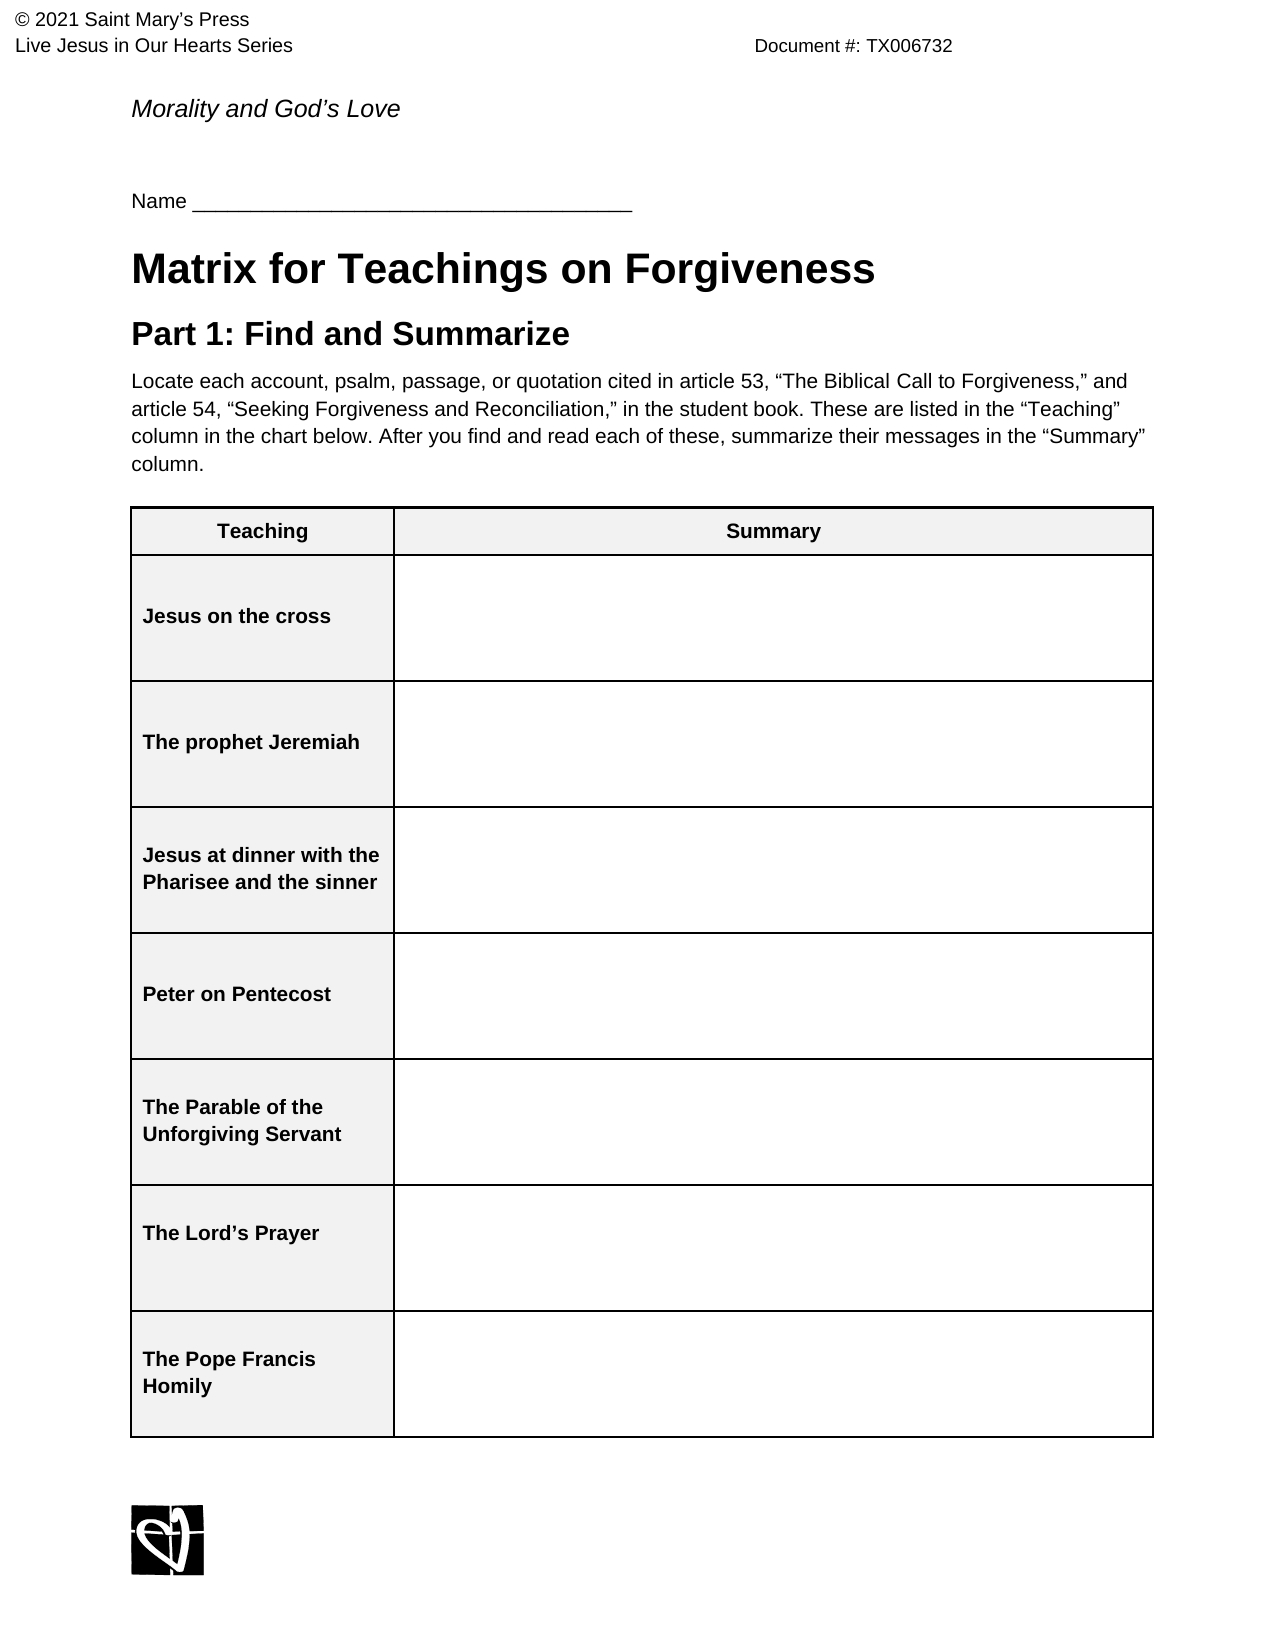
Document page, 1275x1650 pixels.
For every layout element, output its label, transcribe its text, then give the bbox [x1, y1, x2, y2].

table_cell The prophet Jeremiah [132, 682, 393, 806]
text Name ______________________________________ [131, 189, 1153, 213]
table_cell [395, 1186, 1152, 1310]
text Matrix for Teachings on Forgiveness [131, 244, 1153, 293]
table_cell [395, 682, 1152, 806]
table_cell The Lord’s Prayer [132, 1186, 393, 1310]
table_cell Peter on Pentecost [132, 934, 393, 1058]
text Locate each account, psalm, passage, or quotation cited in article 53, “The Biblical Call to Forgiveness,” and article 54, “Seeking Forgiveness and Reconciliation,” in the student book. These are listed in the “Teaching” column in the chart below. After you find and read each of these, summarize their messages in the “Summary” column. [131, 369, 1153, 475]
table_header Teaching [132, 509, 393, 554]
table_cell Jesus on the cross [132, 556, 393, 680]
table_cell [395, 1060, 1152, 1184]
table_cell [395, 934, 1152, 1058]
table_cell The Parable of the Unforgiving Servant [132, 1060, 393, 1184]
table_cell The Pope Francis Homily [132, 1312, 393, 1436]
table_cell Jesus at dinner with the Pharisee and the sinner [132, 808, 393, 932]
table_header Summary [395, 509, 1152, 554]
text Part 1: Find and Summarize [131, 314, 1153, 352]
table_cell [395, 808, 1152, 932]
table_cell [395, 556, 1152, 680]
table_cell [395, 1312, 1152, 1436]
